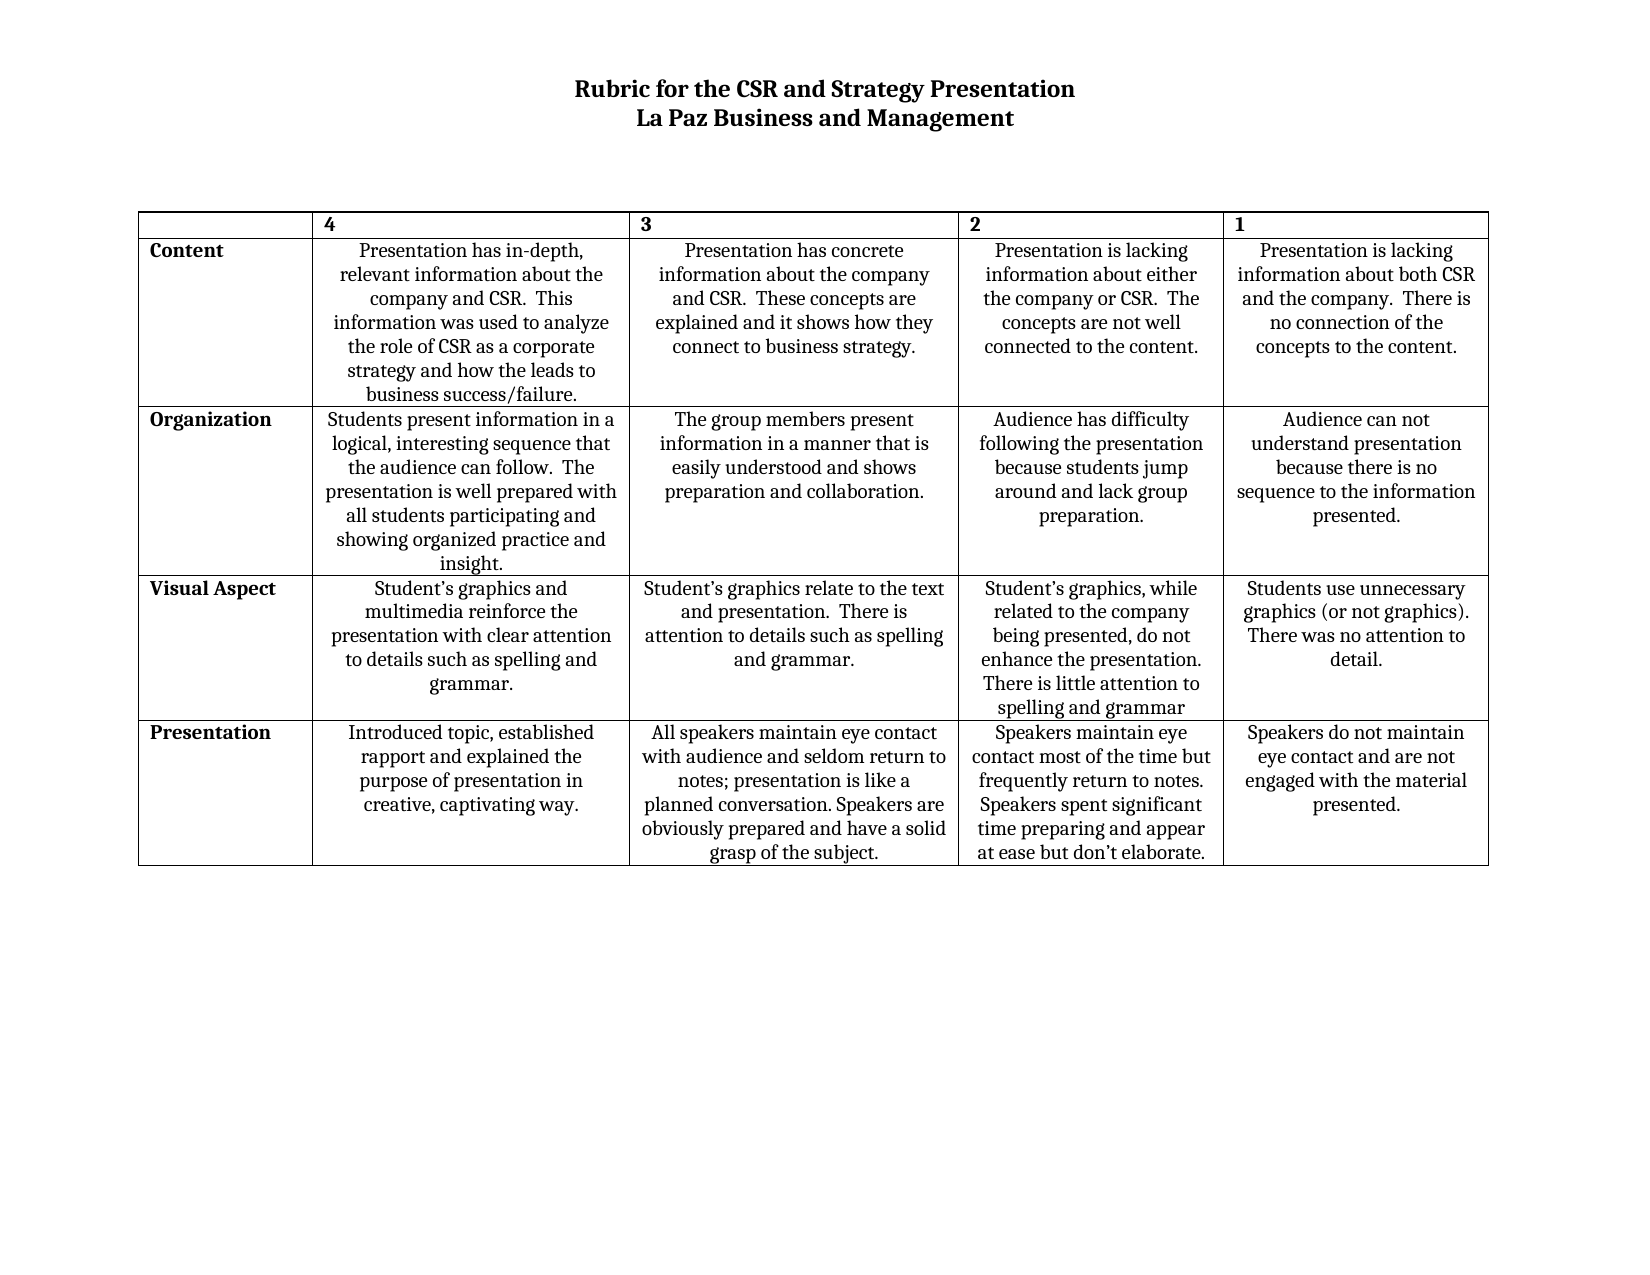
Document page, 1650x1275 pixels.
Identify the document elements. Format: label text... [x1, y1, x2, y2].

table_cell All speakers maintain eye contact with audience and seldom return to notes; presentation is like a planned conversation. Speakers are obviously prepared and have a solid grasp of the subject. [630, 721, 958, 865]
table_cell The group members present information in a manner that is easily understood and shows preparation and collaboration. [630, 407, 958, 575]
table_header 4 [313, 213, 629, 238]
table_cell Visual Aspect [139, 576, 312, 720]
table_cell Presentation has concrete information about the company and CSR. These concepts are explained and it shows how they connect to business strategy. [630, 239, 958, 406]
table_cell Content [139, 239, 312, 406]
table_cell Presentation has in-depth, relevant information about the company and CSR. This information was used to analyze the role of CSR as a corporate strategy and how the leads to business success/failure. [313, 239, 629, 406]
table_cell Student’s graphics and multimedia reinforce the presentation with clear attention to details such as spelling and grammar. [313, 576, 629, 720]
table_cell Student’s graphics, while related to the company being presented, do not enhance the presentation. There is little attention to spelling and grammar [959, 576, 1223, 720]
table_cell Speakers maintain eye contact most of the time but frequently return to notes. Speakers spent significant time preparing and appear at ease but don’t elaborate. [959, 721, 1223, 865]
table_cell Students use unnecessary graphics (or not graphics). There was no attention to detail. [1224, 576, 1488, 720]
table_header [139, 213, 312, 238]
table_cell Introduced topic, established rapport and explained the purpose of presentation in creative, captivating way. [313, 721, 629, 865]
table_cell Student’s graphics relate to the text and presentation. There is attention to details such as spelling and grammar. [630, 576, 958, 720]
table_header 2 [959, 213, 1223, 238]
table_header 3 [630, 213, 958, 238]
table_header 1 [1224, 213, 1488, 238]
table_cell Audience can not understand presentation because there is no sequence to the information presented. [1224, 407, 1488, 575]
table_cell Presentation is lacking information about both CSR and the company. There is no connection of the concepts to the content. [1224, 239, 1488, 406]
table_cell Speakers do not maintain eye contact and are not engaged with the material presented. [1224, 721, 1488, 865]
table_cell Presentation [139, 721, 312, 865]
table_cell Organization [139, 407, 312, 575]
table_cell Audience has difficulty following the presentation because students jump around and lack group preparation. [959, 407, 1223, 575]
table_cell Presentation is lacking information about either the company or CSR. The concepts are not well connected to the content. [959, 239, 1223, 406]
table_cell Students present information in a logical, interesting sequence that the audience can follow. The presentation is well prepared with all students participating and showing organized practice and insight. [313, 407, 629, 575]
